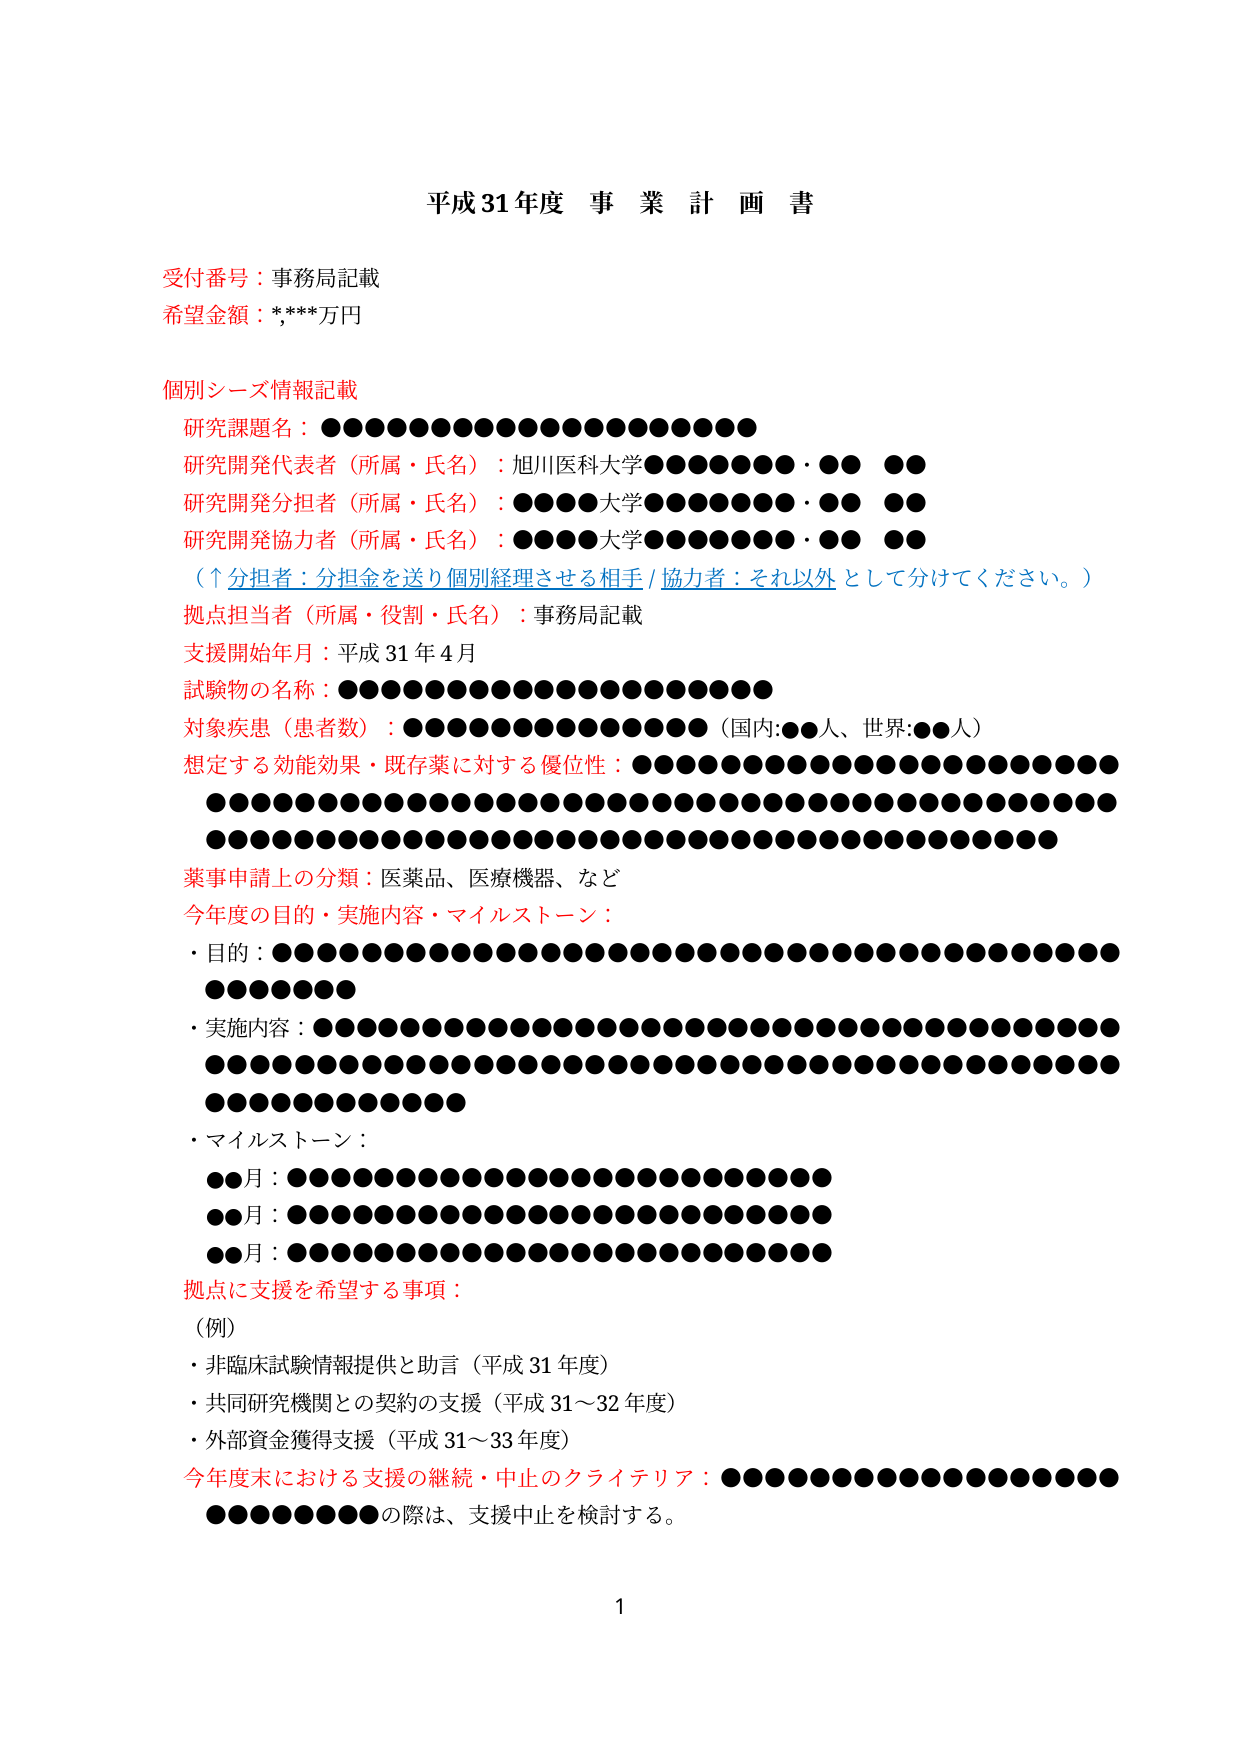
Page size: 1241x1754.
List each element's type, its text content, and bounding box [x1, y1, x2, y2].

text ●●月：●●●●●●●●●●●●●●●●●●●●●●●●● [206, 1196, 1122, 1233]
text ・実施内容：●●●●●●●●●●●●●●●●●●●●●●●●●●●●●●●●●●●●●●●●●●●●●●●●●●●●●●●●●●●●●●●●●●●●●●●●●●●●●●●●●●●●●●●●●● [184, 1008, 1122, 1121]
text ・マイルストーン： [184, 1121, 1122, 1158]
text 研究開発分担者（所属・氏名）：●●●●大学●●●●●●●・●● ●● [118, 483, 1122, 521]
text ・目的：●●●●●●●●●●●●●●●●●●●●●●●●●●●●●●●●●●●●●●●●●●●●● [184, 933, 1122, 1008]
text ・外部資金獲得支援（平成31～33年度） [184, 1421, 1122, 1458]
text ・非臨床試験情報提供と助言（平成31年度） [184, 1346, 1122, 1383]
text 拠点担当者（所属・役割・氏名）：事務局記載 [184, 596, 1122, 633]
text （↑分担者：分担金を送り個別経理させる相手 / 協力者：それ以外 として分けてください。） [118, 558, 1122, 596]
text 対象疾患（患者数）：●●●●●●●●●●●●●●（国内:●●人、世界:●●人） [184, 708, 1122, 746]
text 想定する効能効果・既存薬に対する優位性：●●●●●●●●●●●●●●●●●●●●●●●●●●●●●●●●●●●●●●●●●●●●●●●●●●●●●●●●●●●●●●●●●●●●●●●●●●●●●●●●●●●●●●●●●●●●●●●●●●●●●● [184, 746, 1122, 858]
text ・共同研究機関との契約の支援（平成31～32年度） [184, 1383, 1122, 1421]
text 今年度末における支援の継続・中止のクライテリア：●●●●●●●●●●●●●●●●●●●●●●●●●●の際は、支援中止を検討する。 [184, 1458, 1122, 1533]
text 研究課題名： ●●●●●●●●●●●●●●●●●●●● [118, 408, 1122, 446]
text 平成31年度 事 業 計 画 書 [118, 183, 1122, 221]
text 研究開発代表者（所属・氏名）：旭川医科大学●●●●●●●・●● ●● [118, 446, 1122, 483]
text 受付番号：事務局記載 [118, 258, 1122, 296]
text ●●月：●●●●●●●●●●●●●●●●●●●●●●●●● [206, 1158, 1122, 1196]
text 試験物の名称：●●●●●●●●●●●●●●●●●●●● [118, 671, 1122, 708]
text 支援開始年月：平成31年4月 [184, 633, 1122, 671]
text 希望金額：*,***万円 [118, 296, 1122, 333]
text 拠点に支援を希望する事項： [184, 1271, 1122, 1308]
text 薬事申請上の分類：医薬品、医療機器、など [118, 858, 1122, 896]
text 研究開発協力者（所属・氏名）：●●●●大学●●●●●●●・●● ●● [118, 521, 1122, 558]
text 今年度の目的・実施内容・マイルストーン： [184, 896, 1122, 933]
text 個別シーズ情報記載 [118, 371, 1122, 408]
text ●●月：●●●●●●●●●●●●●●●●●●●●●●●●● [206, 1233, 1122, 1271]
text （例） [184, 1308, 1122, 1346]
